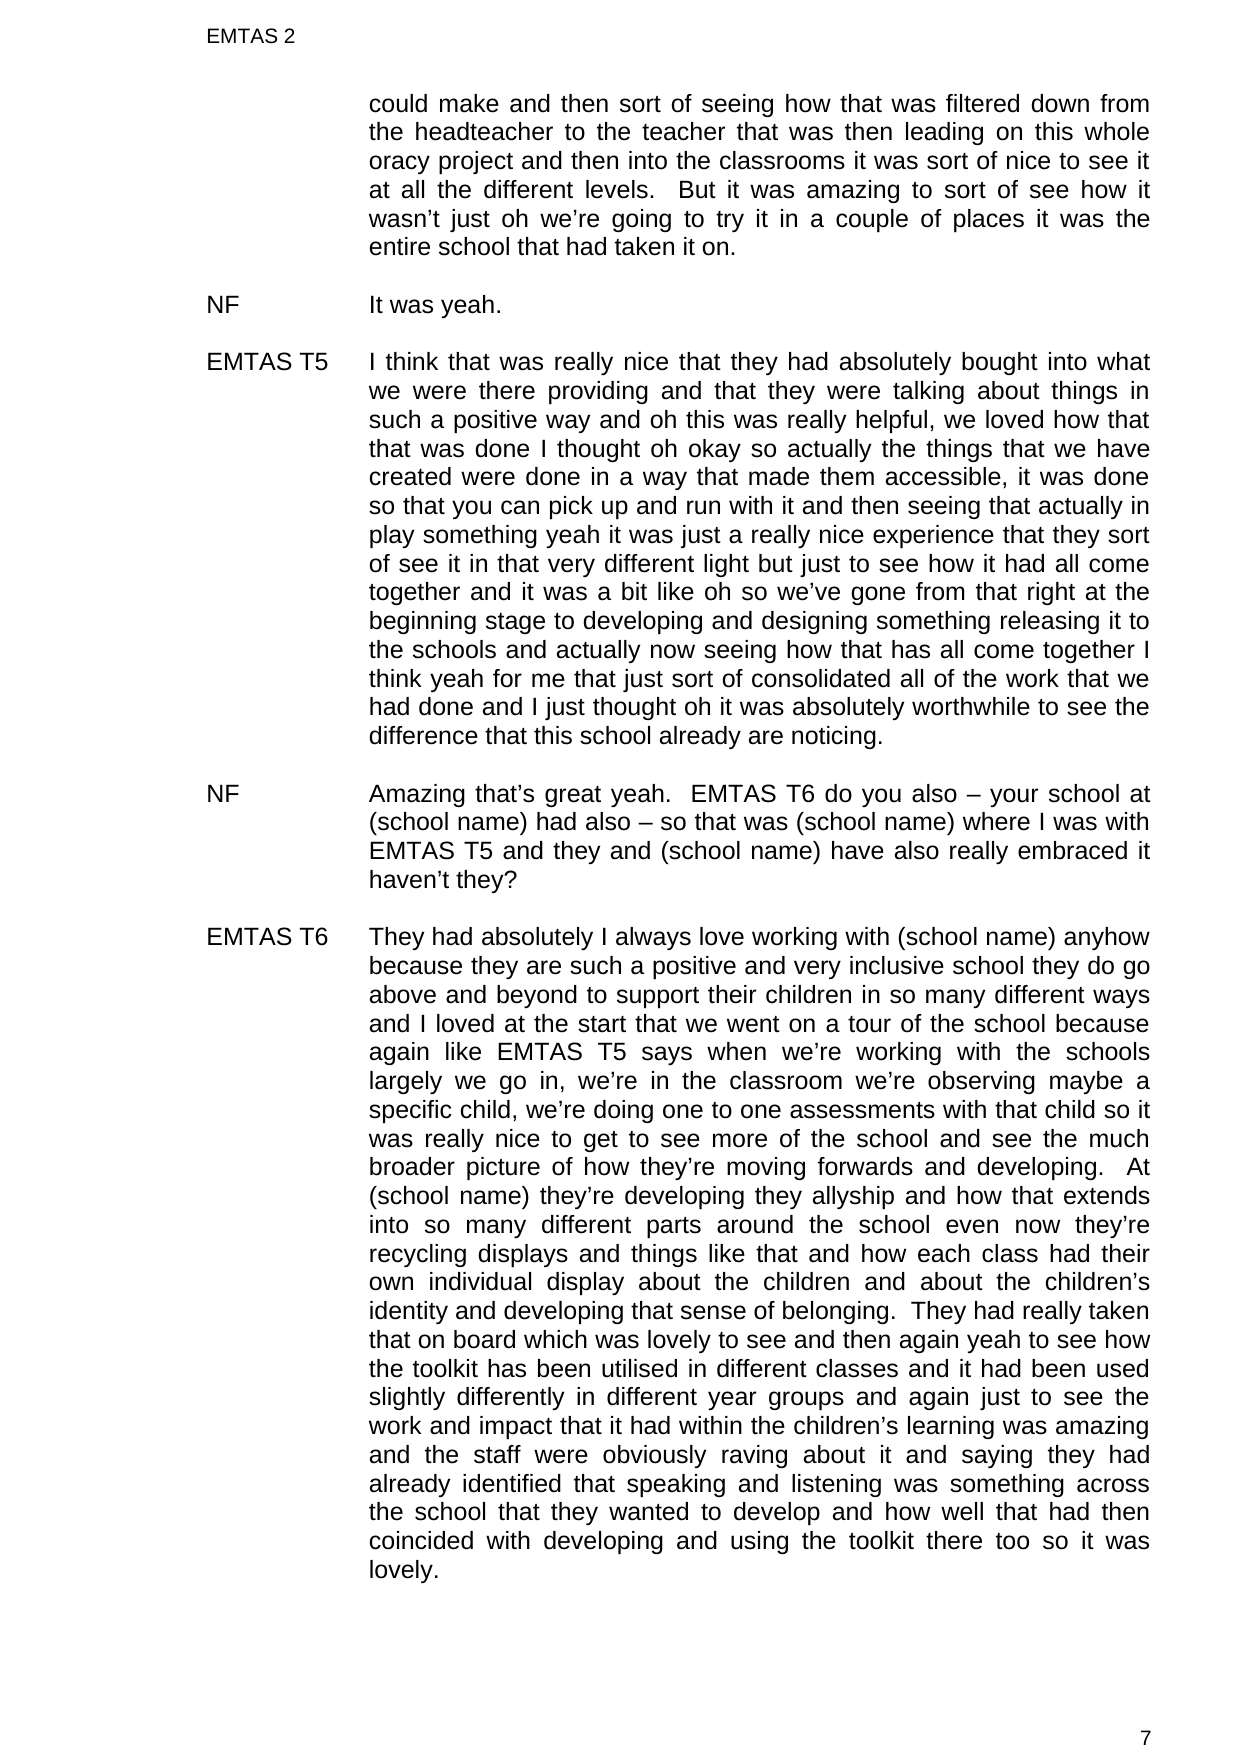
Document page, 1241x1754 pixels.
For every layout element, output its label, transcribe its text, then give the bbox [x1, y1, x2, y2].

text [206, 89, 1152, 261]
text NF It was yeah. [206, 290, 1152, 319]
text NF Amazing that’s great yeah. EMTAS T6 do you also – your school at (school name) had also – so that was (school name) where I was with EMTAS T5 and they and (school name) have also really embraced it haven’t they? [206, 779, 1152, 894]
text EMTAS T6 They had absolutely I always love working with (school name) anyhow because they are such a positive and very inclusive school they do go above and beyond to support their children in so many different ways and I loved at the start that we went on a tour of the school because again like EMTAS T5 says when we’re working with the schools largely we go in, we’re in the classroom we’re observing maybe a specific child, we’re doing one to one assessments with that child so it was really nice to get to see more of the school and see the much broader picture of how they’re moving forwards and developing. At (school name) they’re developing they allyship and how that extends into so many different parts around the school even now they’re recycling displays and things like that and how each class had their own individual display about the children and about the children’s identity and developing that sense of belonging. They had really taken that on board which was lovely to see and then again yeah to see how the toolkit has been utilised in different classes and it had been used slightly differently in different year groups and again just to see the work and impact that it had within the children’s learning was amazing and the staff were obviously raving about it and saying they had already identified that speaking and listening was something across the school that they wanted to develop and how well that had then coincided with developing and using the toolkit there too so it was lovely. [206, 922, 1152, 1584]
text EMTAS T5 I think that was really nice that they had absolutely bought into what we were there providing and that they were talking about things in such a positive way and oh this was really helpful, we loved how that that was done I thought oh okay so actually the things that we have created were done in a way that made them accessible, it was done so that you can pick up and run with it and then seeing that actually in play something yeah it was just a really nice experience that they sort of see it in that very different light but just to see how it had all come together and it was a bit like oh so we’ve gone from that right at the beginning stage to developing and designing something releasing it to the schools and actually now seeing how that has all come together I think yeah for me that just sort of consolidated all of the work that we had done and I just thought oh it was absolutely worthwhile to see the difference that this school already are noticing. [206, 347, 1152, 750]
